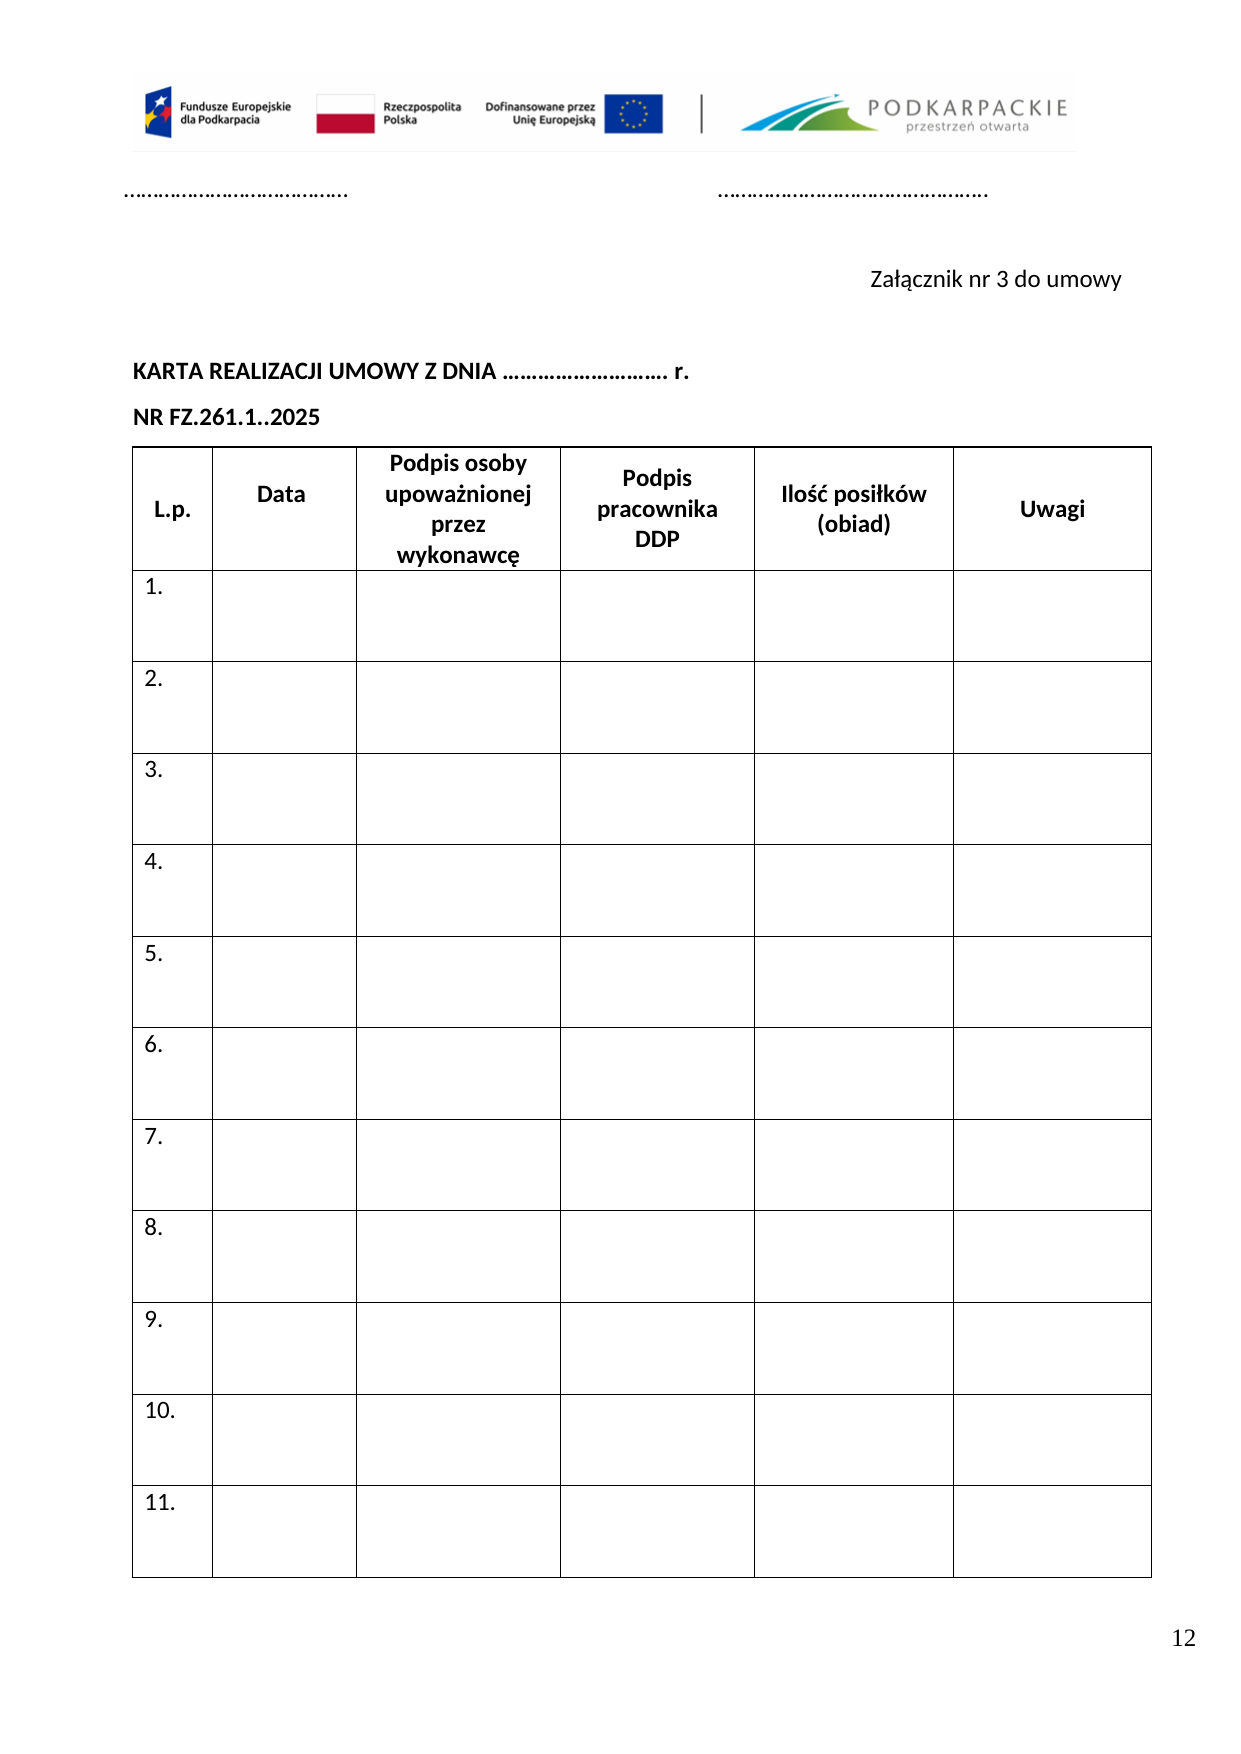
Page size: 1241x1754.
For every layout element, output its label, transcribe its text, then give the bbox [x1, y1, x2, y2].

table_cell [561, 1211, 754, 1302]
table_cell [357, 1028, 560, 1119]
table_cell [213, 1120, 356, 1210]
table_cell [213, 845, 356, 936]
table_cell [357, 845, 560, 936]
table_cell [561, 1395, 754, 1485]
table_header Data [213, 448, 356, 569]
table_cell [755, 1120, 953, 1210]
table_cell [213, 662, 356, 753]
table_cell [213, 937, 356, 1027]
table_cell [755, 845, 953, 936]
table_cell [954, 937, 1151, 1027]
table_cell [213, 1028, 356, 1119]
table_cell [213, 1211, 356, 1302]
table_cell [561, 662, 754, 753]
table_cell 4. [133, 845, 212, 936]
table_cell [357, 1486, 560, 1577]
table_header Podpis pracownika DDP [561, 448, 754, 569]
text KARTA REALIZACJI UMOWY Z DNIA ………………………. r. [133, 355, 1196, 385]
table_cell [213, 1486, 356, 1577]
table_cell [357, 1120, 560, 1210]
table_cell 7. [133, 1120, 212, 1210]
table_cell 8. [133, 1211, 212, 1302]
table_cell [213, 571, 356, 661]
table_cell [561, 1303, 754, 1393]
table_cell [755, 754, 953, 844]
table_cell 1. [133, 571, 212, 661]
table_header Ilość posiłków (obiad) [755, 448, 953, 569]
table_cell [954, 571, 1151, 661]
table_cell [357, 662, 560, 753]
table_cell 11. [133, 1486, 212, 1577]
table_cell [954, 845, 1151, 936]
table_cell 5. [133, 937, 212, 1027]
table_cell [954, 1303, 1151, 1393]
table_cell [954, 1486, 1151, 1577]
table_cell [755, 662, 953, 753]
table_cell [357, 1211, 560, 1302]
table_cell [954, 1395, 1151, 1485]
table_cell 3. [133, 754, 212, 844]
table_cell [561, 1028, 754, 1119]
table_cell [954, 1120, 1151, 1210]
table_cell [213, 1303, 356, 1393]
table_cell [561, 1486, 754, 1577]
table_header Zleceniobiorca ………………………………… [123, 171, 643, 218]
text Załącznik nr 3 do umowy [133, 263, 1196, 294]
picture [132, 73, 1077, 171]
table_cell [954, 1028, 1151, 1119]
table_cell 10. [133, 1395, 212, 1485]
table_cell 9. [133, 1303, 212, 1393]
table_cell [357, 1303, 560, 1393]
table_cell [755, 937, 953, 1027]
table_cell [755, 1028, 953, 1119]
table_cell [357, 754, 560, 844]
text NR FZ.261.1..2025 [133, 401, 1196, 431]
table_cell [561, 754, 754, 844]
table_cell [213, 754, 356, 844]
table_cell [357, 571, 560, 661]
table_cell [755, 1486, 953, 1577]
table_cell [357, 937, 560, 1027]
table_cell [755, 1303, 953, 1393]
table_cell 6. [133, 1028, 212, 1119]
table_cell [755, 571, 953, 661]
table_cell [755, 1395, 953, 1485]
table_cell [561, 937, 754, 1027]
table_cell 2. [133, 662, 212, 753]
table_cell [561, 1120, 754, 1210]
table_cell [954, 1211, 1151, 1302]
table_cell [213, 1395, 356, 1485]
table_cell [954, 754, 1151, 844]
table_header Podpis osoby upoważnionej przez wykonawcę [357, 448, 560, 569]
table_cell [357, 1395, 560, 1485]
table_header Zamawiający ……………………………………….. [643, 171, 1152, 218]
table_header Uwagi [954, 448, 1151, 569]
table_cell [954, 662, 1151, 753]
table_cell [561, 845, 754, 936]
table_header L.p. [133, 448, 212, 569]
table_cell [561, 571, 754, 661]
table_cell [755, 1211, 953, 1302]
